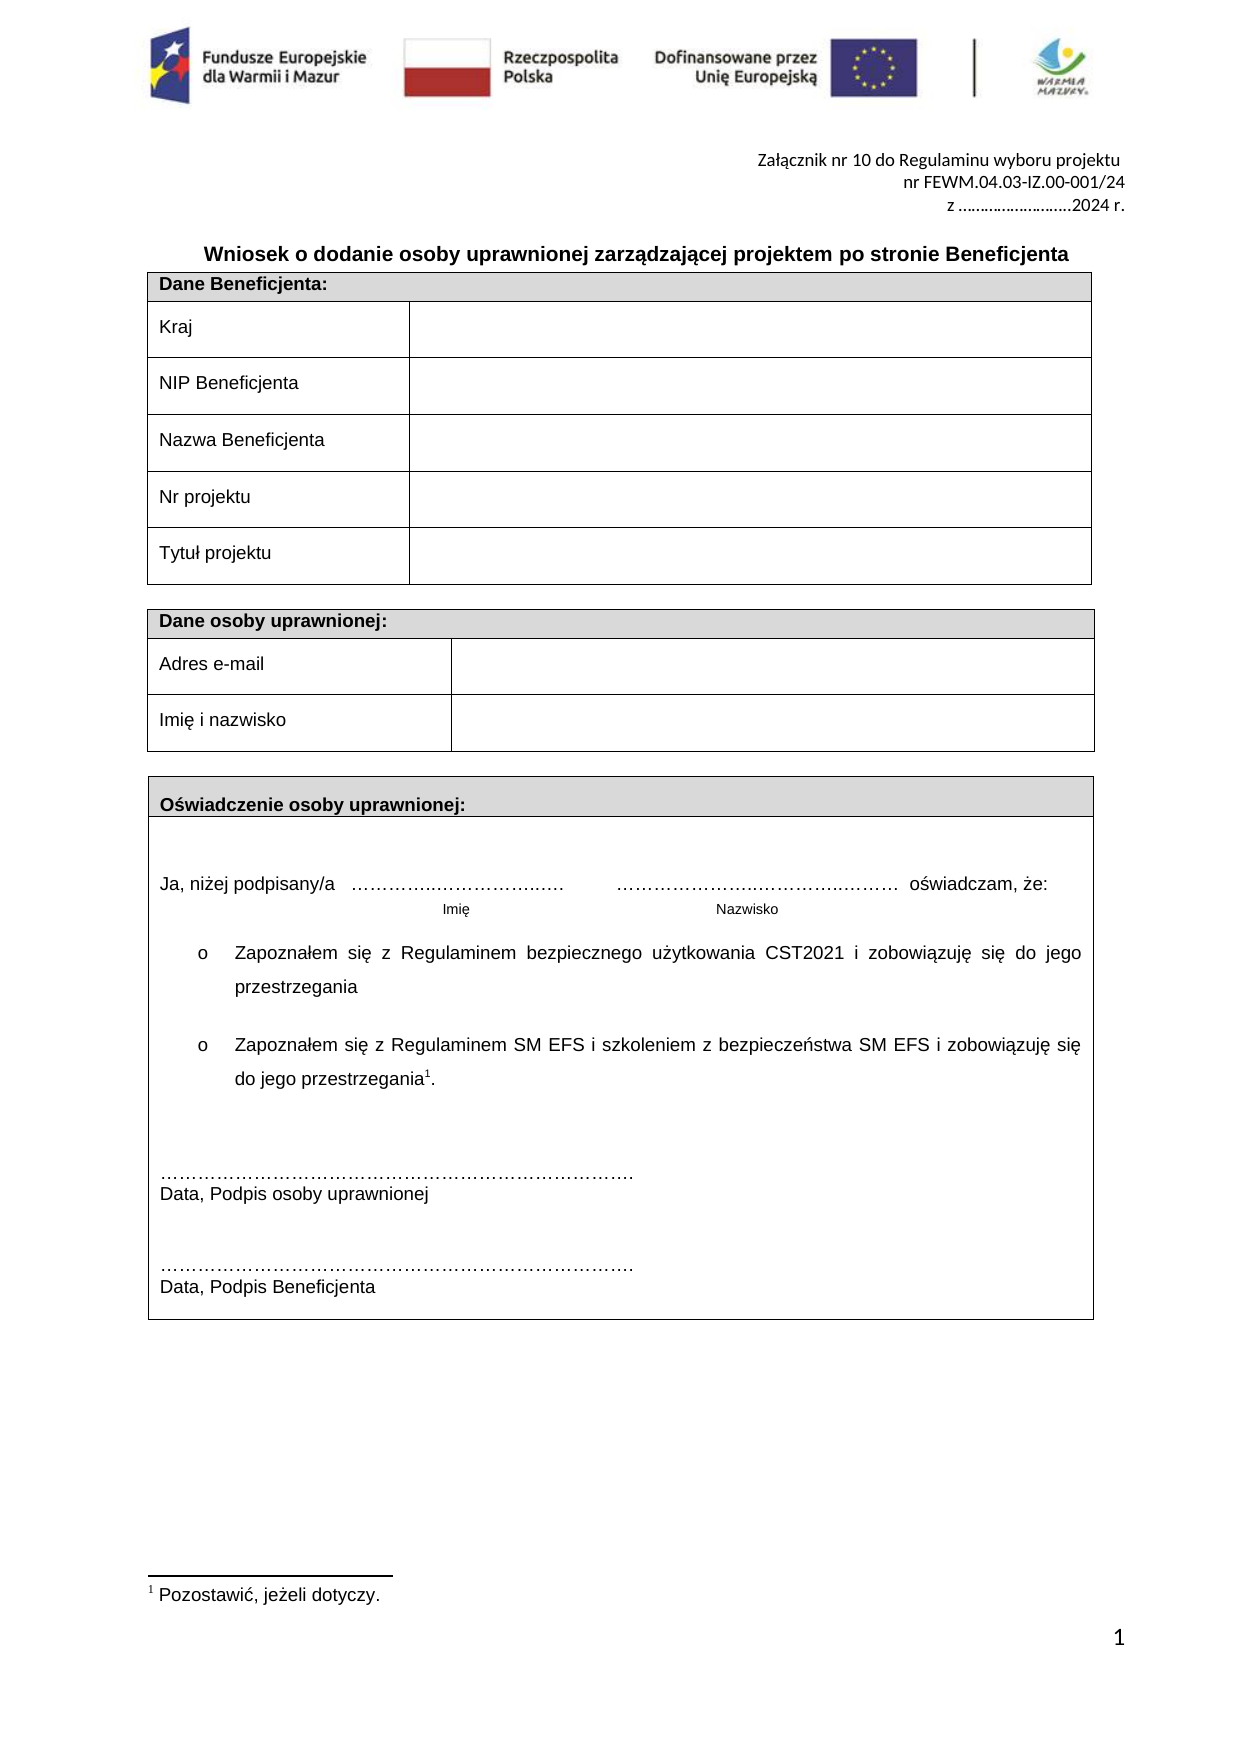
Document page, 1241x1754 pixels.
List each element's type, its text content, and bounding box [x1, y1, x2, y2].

subtitle Wniosek o dodanie osoby uprawnionej zarządzającej projektem po stronie Beneficjenta [148, 241, 1125, 265]
table_cell [410, 415, 1091, 471]
table_cell Kraj [148, 302, 409, 357]
table_cell Ja, niżej podpisany/a …………..……………..…. …………………..…………..……… oświadczam, że: Imię Nazwisko Zapoznałem się z Regulaminem bezpiecznego użytkowania CST2021 i zobowiązuję się do jego przestrzegania Zapoznałem się z Regulaminem SM EFS i szkoleniem z bezpieczeństwa SM EFS i zobowiązuję się do jego przestrzegania. …………………………………………………………………. Data, Podpis osoby uprawnionej …………………………………………………………………. Data, Podpis Beneficjenta [149, 817, 1093, 1319]
text z ……………………..2024 r. [118, 193, 1125, 216]
table_cell [410, 528, 1091, 584]
table_cell [410, 472, 1091, 527]
table_header Dane Beneficjenta: [148, 273, 1091, 301]
table_cell Tytuł projektu [148, 528, 409, 584]
text Załącznik nr 10 do Regulaminu wyboru projektu nr FEWM.04.03-IZ.00-001/24 [118, 148, 1125, 193]
table_cell Adres e-mail [148, 639, 451, 694]
table_cell Imię i nazwisko [148, 695, 451, 751]
table_cell [410, 302, 1091, 357]
table_cell Nr projektu [148, 472, 409, 527]
table_cell [452, 695, 1094, 751]
picture [132, 8, 1104, 118]
table_cell NIP Beneficjenta [148, 358, 409, 414]
table_cell Nazwa Beneficjenta [148, 415, 409, 471]
table_header Dane osoby uprawnionej: [148, 610, 1094, 638]
table_cell [452, 639, 1094, 694]
table_cell [410, 358, 1091, 414]
table_header Oświadczenie osoby uprawnionej: [149, 777, 1093, 816]
